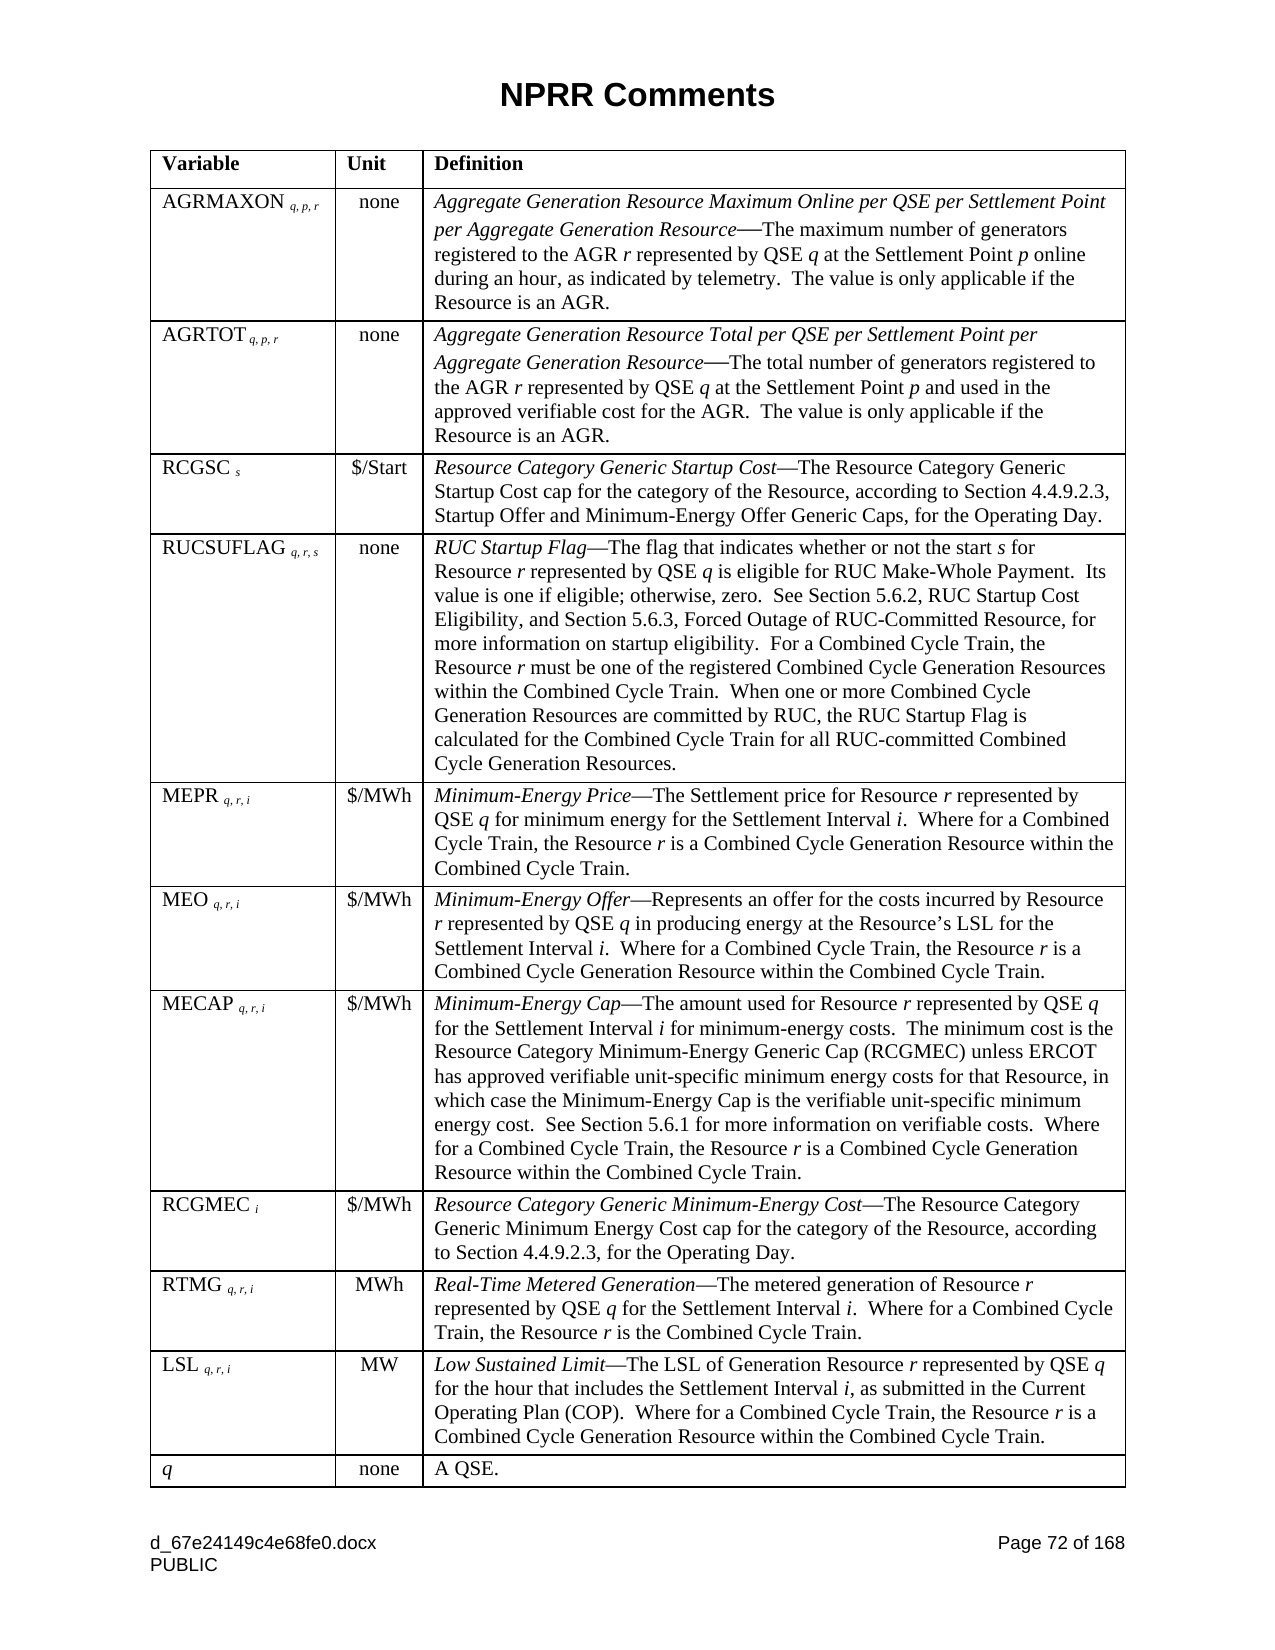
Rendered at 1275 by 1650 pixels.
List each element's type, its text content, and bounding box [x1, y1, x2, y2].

table_cell Real-Time Metered Generation—The metered generation of Resource r represented by QSE q for the Settlement Interval i. Where for a Combined Cycle Train, the Resource r is the Combined Cycle Train. [424, 1272, 1125, 1350]
table_cell MEO q, r, i [151, 887, 335, 990]
table_cell Minimum-Energy Price—The Settlement price for Resource r represented by QSE q for minimum energy for the Settlement Interval i. Where for a Combined Cycle Train, the Resource r is a Combined Cycle Generation Resource within the Combined Cycle Train. [424, 783, 1125, 886]
table_cell MECAP q, r, i [151, 991, 335, 1190]
table_cell Aggregate Generation Resource Total per QSE per Settlement Point per Aggregate Generation Resource—The total number of generators registered to the AGR r represented by QSE q at the Settlement Point p and used in the approved verifiable cost for the AGR. The value is only applicable if the Resource is an AGR. [424, 322, 1125, 453]
table_cell none [336, 1456, 422, 1486]
table_cell Minimum-Energy Cap—The amount used for Resource r represented by QSE q for the Settlement Interval i for minimum-energy costs. The minimum cost is the Resource Category Minimum-Energy Generic Cap (RCGMEC) unless ERCOT has approved verifiable unit-specific minimum energy costs for that Resource, in which case the Minimum-Energy Cap is the verifiable unit-specific minimum energy cost. See Section 5.6.1 for more information on verifiable costs. Where for a Combined Cycle Train, the Resource r is a Combined Cycle Generation Resource within the Combined Cycle Train. [424, 991, 1125, 1190]
table_cell LSL q, r, i [151, 1352, 335, 1454]
table_cell MW [336, 1352, 422, 1454]
table_cell Low Sustained Limit—The LSL of Generation Resource r represented by QSE q for the hour that includes the Settlement Interval i, as submitted in the Current Operating Plan (COP). Where for a Combined Cycle Train, the Resource r is a Combined Cycle Generation Resource within the Combined Cycle Train. [424, 1352, 1125, 1454]
table_cell RTMG q, r, i [151, 1272, 335, 1350]
table_cell MEPR q, r, i [151, 783, 335, 886]
table_cell none [336, 322, 422, 453]
table_cell Resource Category Generic Startup Cost—The Resource Category Generic Startup Cost cap for the category of the Resource, according to Section 4.4.9.2.3, Startup Offer and Minimum-Energy Offer Generic Caps, for the Operating Day. [424, 455, 1125, 533]
table_cell RCGMEC i [151, 1192, 335, 1270]
table_cell none [336, 535, 422, 782]
table_cell q [151, 1456, 335, 1486]
table_cell Minimum-Energy Offer—Represents an offer for the costs incurred by Resource r represented by QSE q in producing energy at the Resource’s LSL for the Settlement Interval i. Where for a Combined Cycle Train, the Resource r is a Combined Cycle Generation Resource within the Combined Cycle Train. [424, 887, 1125, 990]
table_cell MWh [336, 1272, 422, 1350]
table_cell RUC Startup Flag—The flag that indicates whether or not the start s for Resource r represented by QSE q is eligible for RUC Make-Whole Payment. Its value is one if eligible; otherwise, zero. See Section 5.6.2, RUC Startup Cost Eligibility, and Section 5.6.3, Forced Outage of RUC-Committed Resource, for more information on startup eligibility. For a Combined Cycle Train, the Resource r must be one of the registered Combined Cycle Generation Resources within the Combined Cycle Train. When one or more Combined Cycle Generation Resources are committed by RUC, the RUC Startup Flag is calculated for the Combined Cycle Train for all RUC-committed Combined Cycle Generation Resources. [424, 535, 1125, 782]
table_cell AGRTOT q, p, r [151, 322, 335, 453]
table_header Variable [151, 151, 335, 188]
table_cell $/MWh [336, 887, 422, 990]
table_cell A QSE. [424, 1456, 1125, 1486]
table_cell Aggregate Generation Resource Maximum Online per QSE per Settlement Point per Aggregate Generation Resource—The maximum number of generators registered to the AGR r represented by QSE q at the Settlement Point p online during an hour, as indicated by telemetry. The value is only applicable if the Resource is an AGR. [424, 189, 1125, 320]
table_cell RUCSUFLAG q, r, s [151, 535, 335, 782]
table_cell none [336, 189, 422, 320]
table_cell $/MWh [336, 783, 422, 886]
table_cell $/Start [336, 455, 422, 533]
table_cell Resource Category Generic Minimum-Energy Cost—The Resource Category Generic Minimum Energy Cost cap for the category of the Resource, according to Section 4.4.9.2.3, for the Operating Day. [424, 1192, 1125, 1270]
table_cell AGRMAXON q, p, r [151, 189, 335, 320]
table_cell RCGSC s [151, 455, 335, 533]
table_header Definition [424, 151, 1125, 188]
table_header Unit [336, 151, 422, 188]
table_cell $/MWh [336, 1192, 422, 1270]
table_cell $/MWh [336, 991, 422, 1190]
